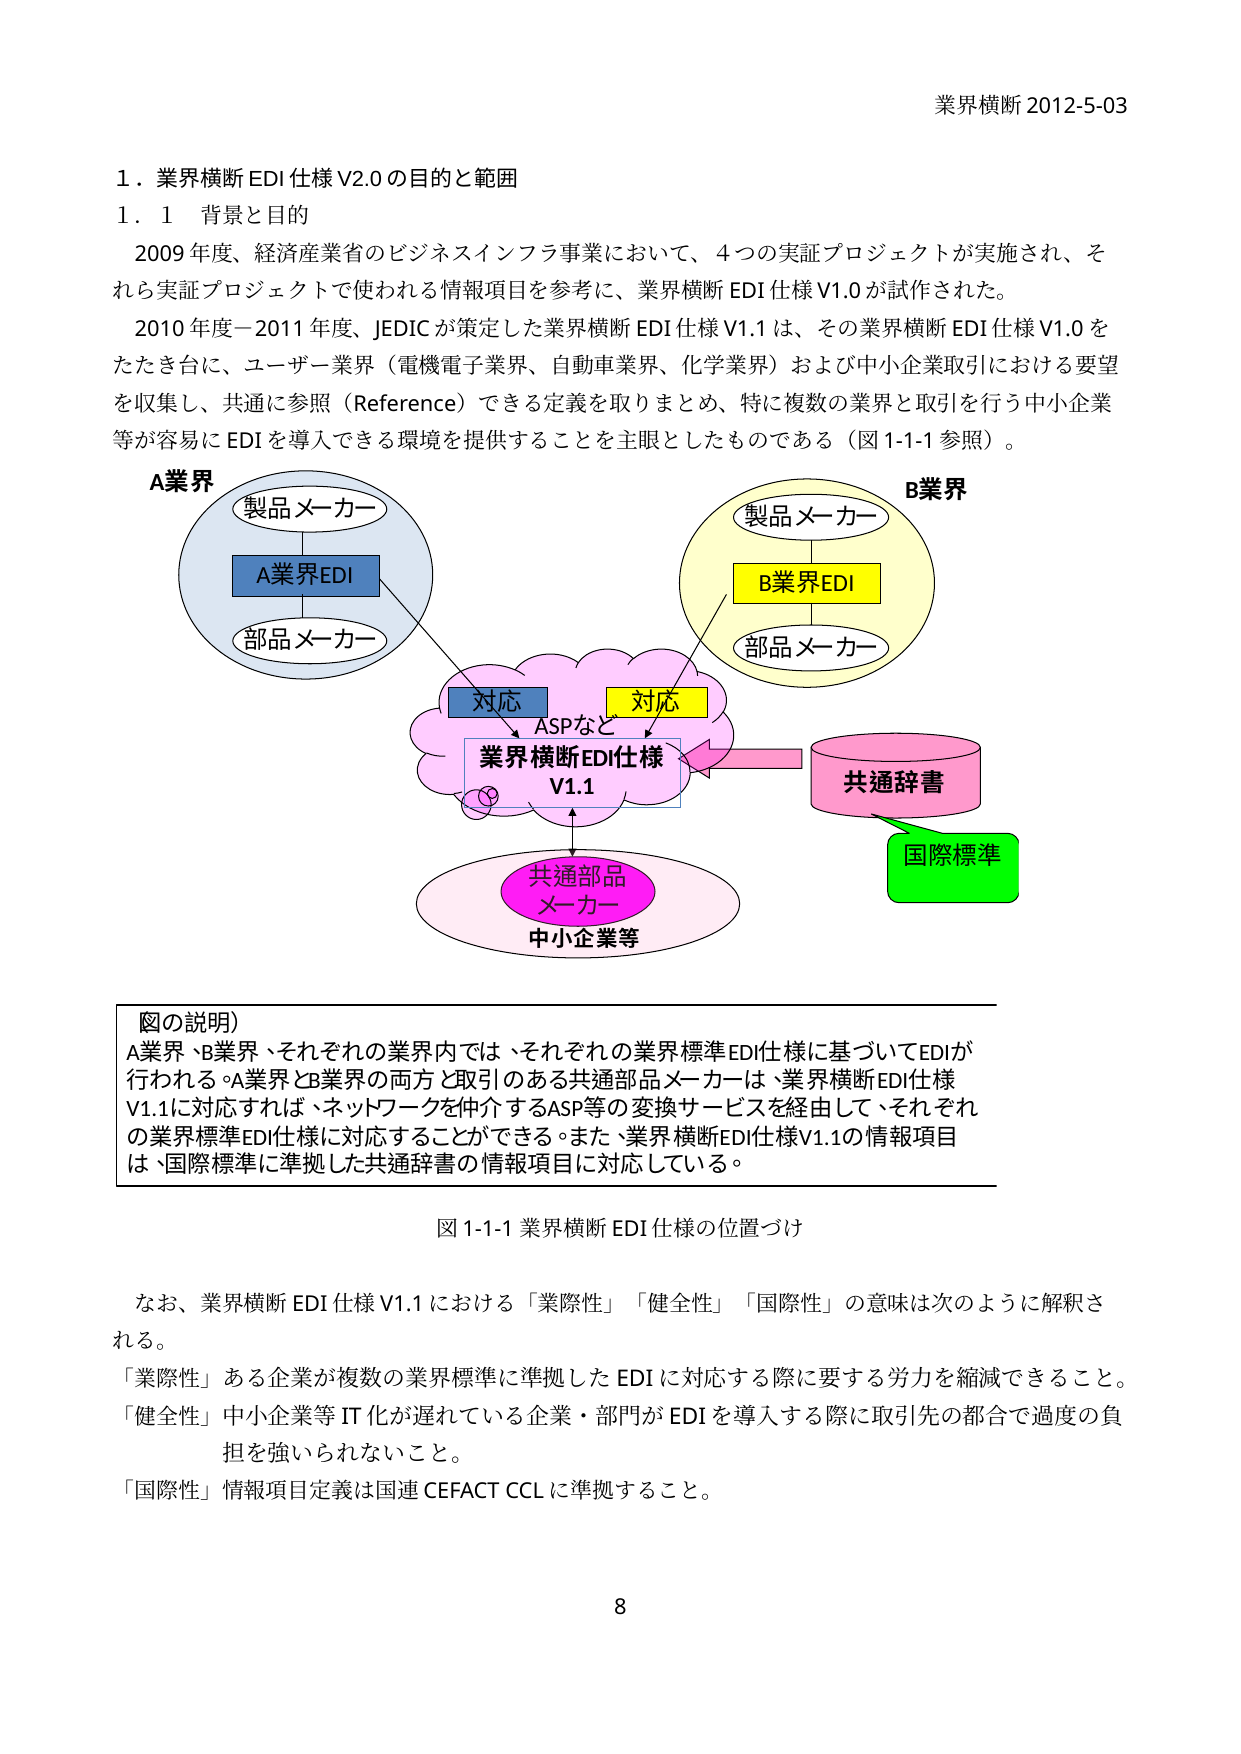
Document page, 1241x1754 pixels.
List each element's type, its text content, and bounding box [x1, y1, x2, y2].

text 2010年度－2011年度、JEDICが策定した業界横断EDI仕様V1.1は、その業界横断EDI仕様V1.0をたたき台に、ユーザー業界（電機電子業界、自動車業界、化学業界）および中小企業取引における要望を収集し、共通に参照（Reference）できる定義を取りまとめ、特に複数の業界と取引を行う中小企業等が容易にEDIを導入できる環境を提供することを主眼としたものである（図1-1-1参照）。 [112, 308, 1128, 458]
subtitle １．業界横断EDI仕様V2.0の目的と範囲 [112, 158, 1128, 196]
text 2009年度、経済産業省のビジネスインフラ事業において、４つの実証プロジェクトが実施され、それら実証プロジェクトで使われる情報項目を参考に、業界横断EDI仕様V1.0が試作された。 [112, 233, 1128, 308]
subtitle １．１ 背景と目的 [112, 196, 1128, 233]
text 「健全性」中小企業等IT化が遅れている企業・部門がEDIを導入する際に取引先の都合で過度の負担を強いられないこと。 [112, 1396, 1128, 1471]
text 図1-1-1 業界横断EDI仕様の位置づけ [112, 1208, 1128, 1246]
text 「業際性」ある企業が複数の業界標準に準拠したEDIに対応する際に要する労力を縮減できること。 [112, 1358, 1128, 1396]
text なお、業界横断EDI仕様V1.1における「業際性」「健全性」「国際性」の意味は次のように解釈される。 [112, 1283, 1128, 1358]
text 「国際性」情報項目定義は国連CEFACT CCLに準拠すること。 [112, 1471, 1128, 1508]
